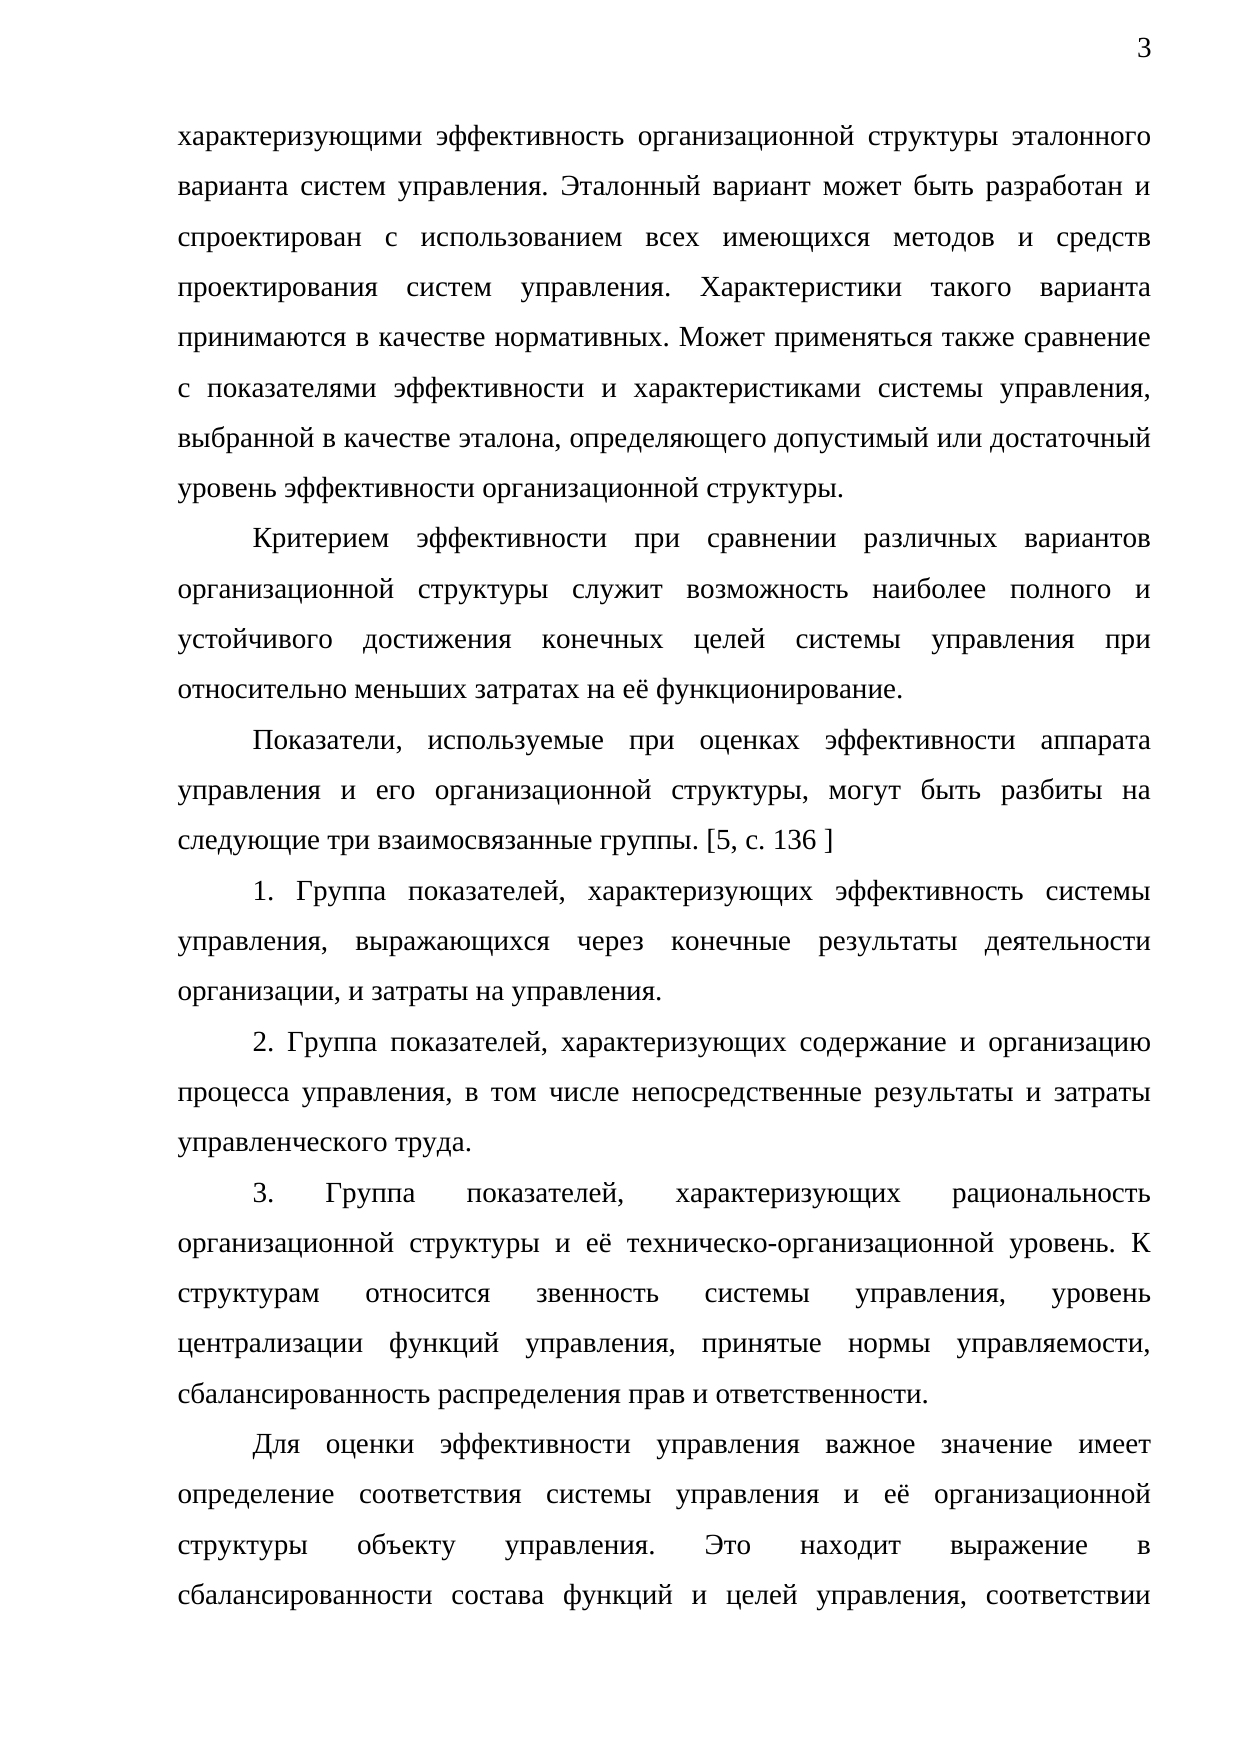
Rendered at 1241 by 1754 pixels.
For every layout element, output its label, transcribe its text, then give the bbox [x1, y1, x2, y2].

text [177, 118, 1152, 504]
text 1. Группа показателей, характеризующих эффективность системы управления, выражающихся через конечные результаты деятельности организации, и затраты на управления. [177, 873, 1152, 1007]
text 3. Группа показателей, характеризующих рациональность организационной структуры и её техническо-организационной уровень. К структурам относится звенность системы управления, уровень централизации функций управления, принятые нормы управляемости, сбалансированность распределения прав и ответственности. [177, 1175, 1152, 1409]
text 2. Группа показателей, характеризующих содержание и организацию процесса управления, в том числе непосредственные результаты и затраты управленческого труда. [177, 1024, 1152, 1158]
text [177, 1426, 1152, 1611]
text Критерием эффективности при сравнении различных вариантов организационной структуры служит возможность наиболее полного и устойчивого достижения конечных целей системы управления при относительно меньших затратах на её функционирование. [177, 521, 1152, 705]
text Показатели, используемые при оценках эффективности аппарата управления и его организационной структуры, могут быть разбиты на следующие три взаимосвязанные группы. [5, с. 136 ] [177, 722, 1152, 856]
